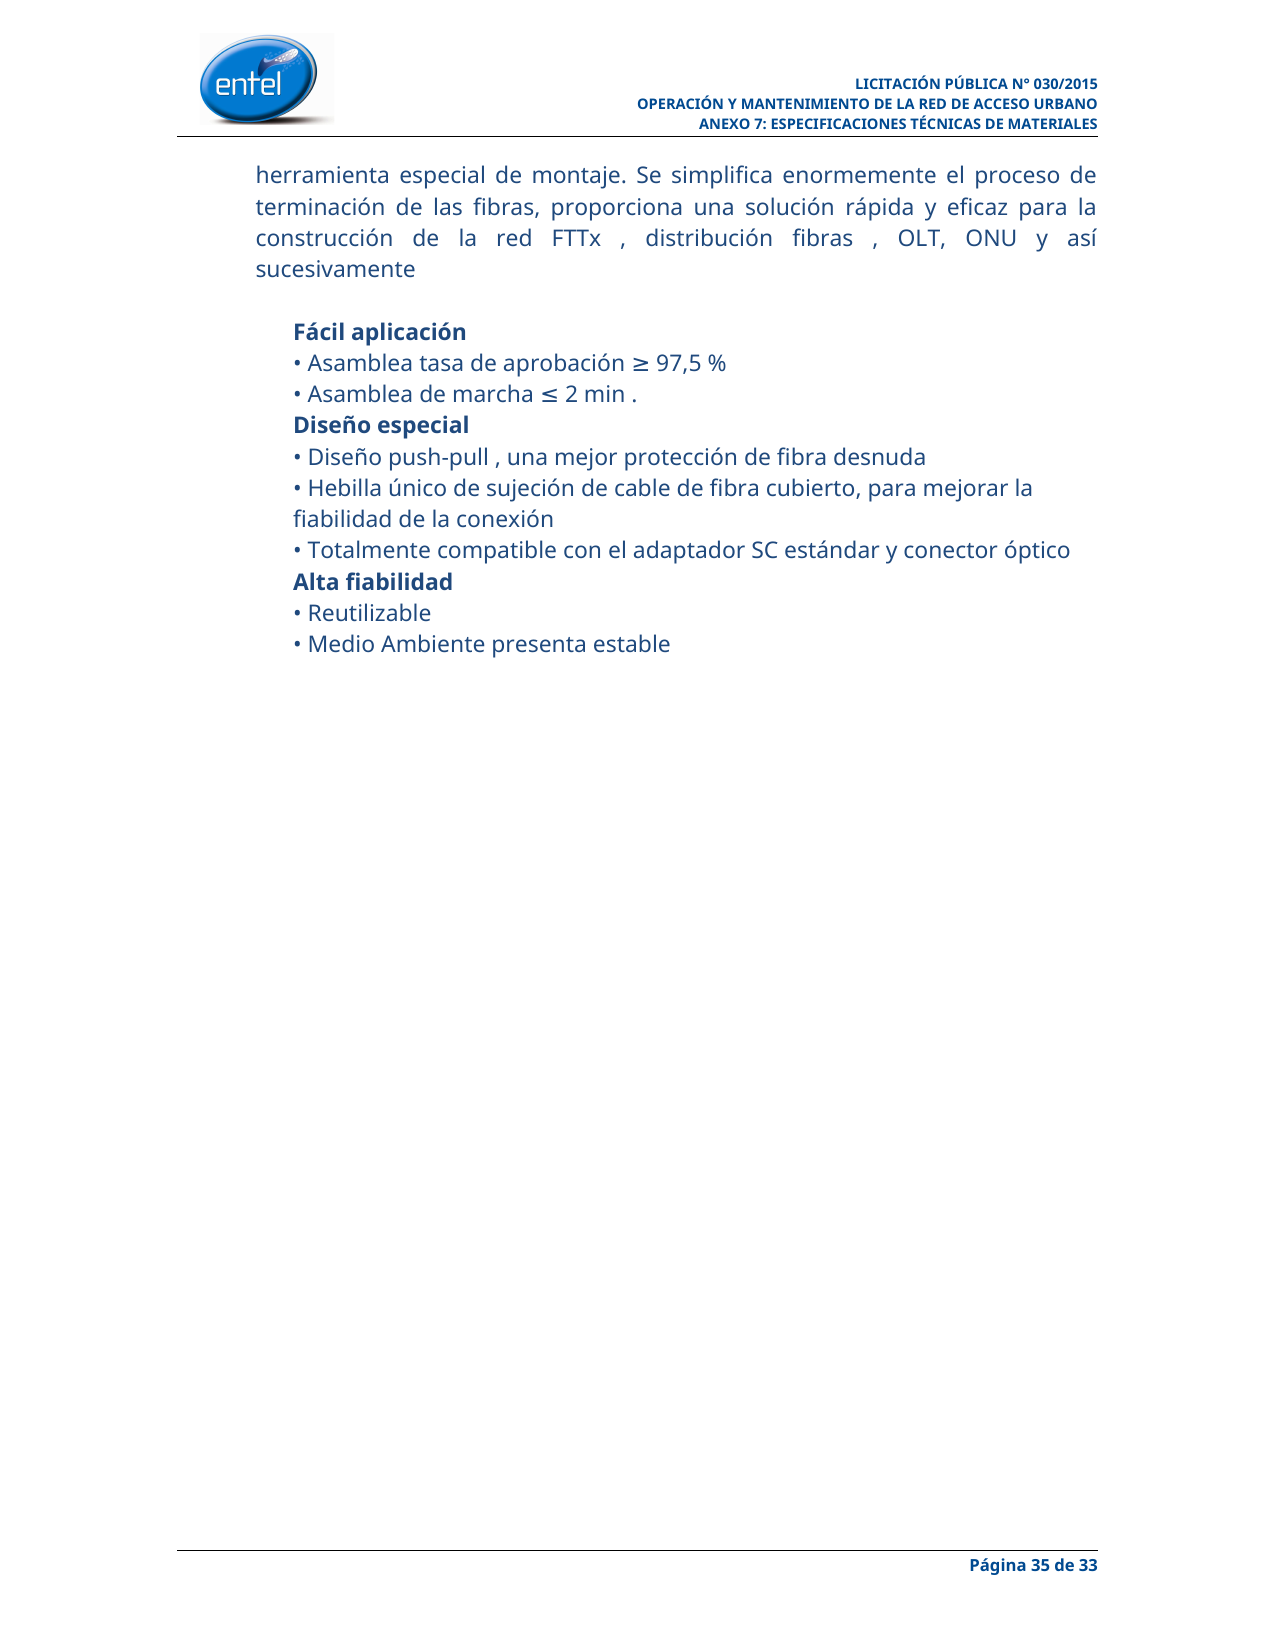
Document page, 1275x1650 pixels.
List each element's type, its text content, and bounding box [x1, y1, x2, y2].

text • Hebilla único de sujeción de cable de fibra cubierto, para mejorar la fiabilidad de la conexión [293, 472, 1098, 534]
text • Totalmente compatible con el adaptador SC estándar y conector óptico [293, 534, 1098, 566]
text • Medio Ambiente presenta estable [293, 628, 1098, 659]
text Diseño especial [293, 409, 1098, 441]
picture [199, 33, 335, 125]
text • Diseño push-pull , una mejor protección de fibra desnuda [293, 441, 1098, 472]
text • Asamblea tasa de aprobación ≥ 97,5 % [293, 347, 1098, 378]
text Fácil aplicación [293, 316, 1098, 347]
text Alta fiabilidad [293, 566, 1098, 597]
text • Asamblea de marcha ≤ 2 min . [293, 378, 1098, 409]
text • Reutilizable [293, 597, 1098, 628]
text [255, 159, 1098, 284]
